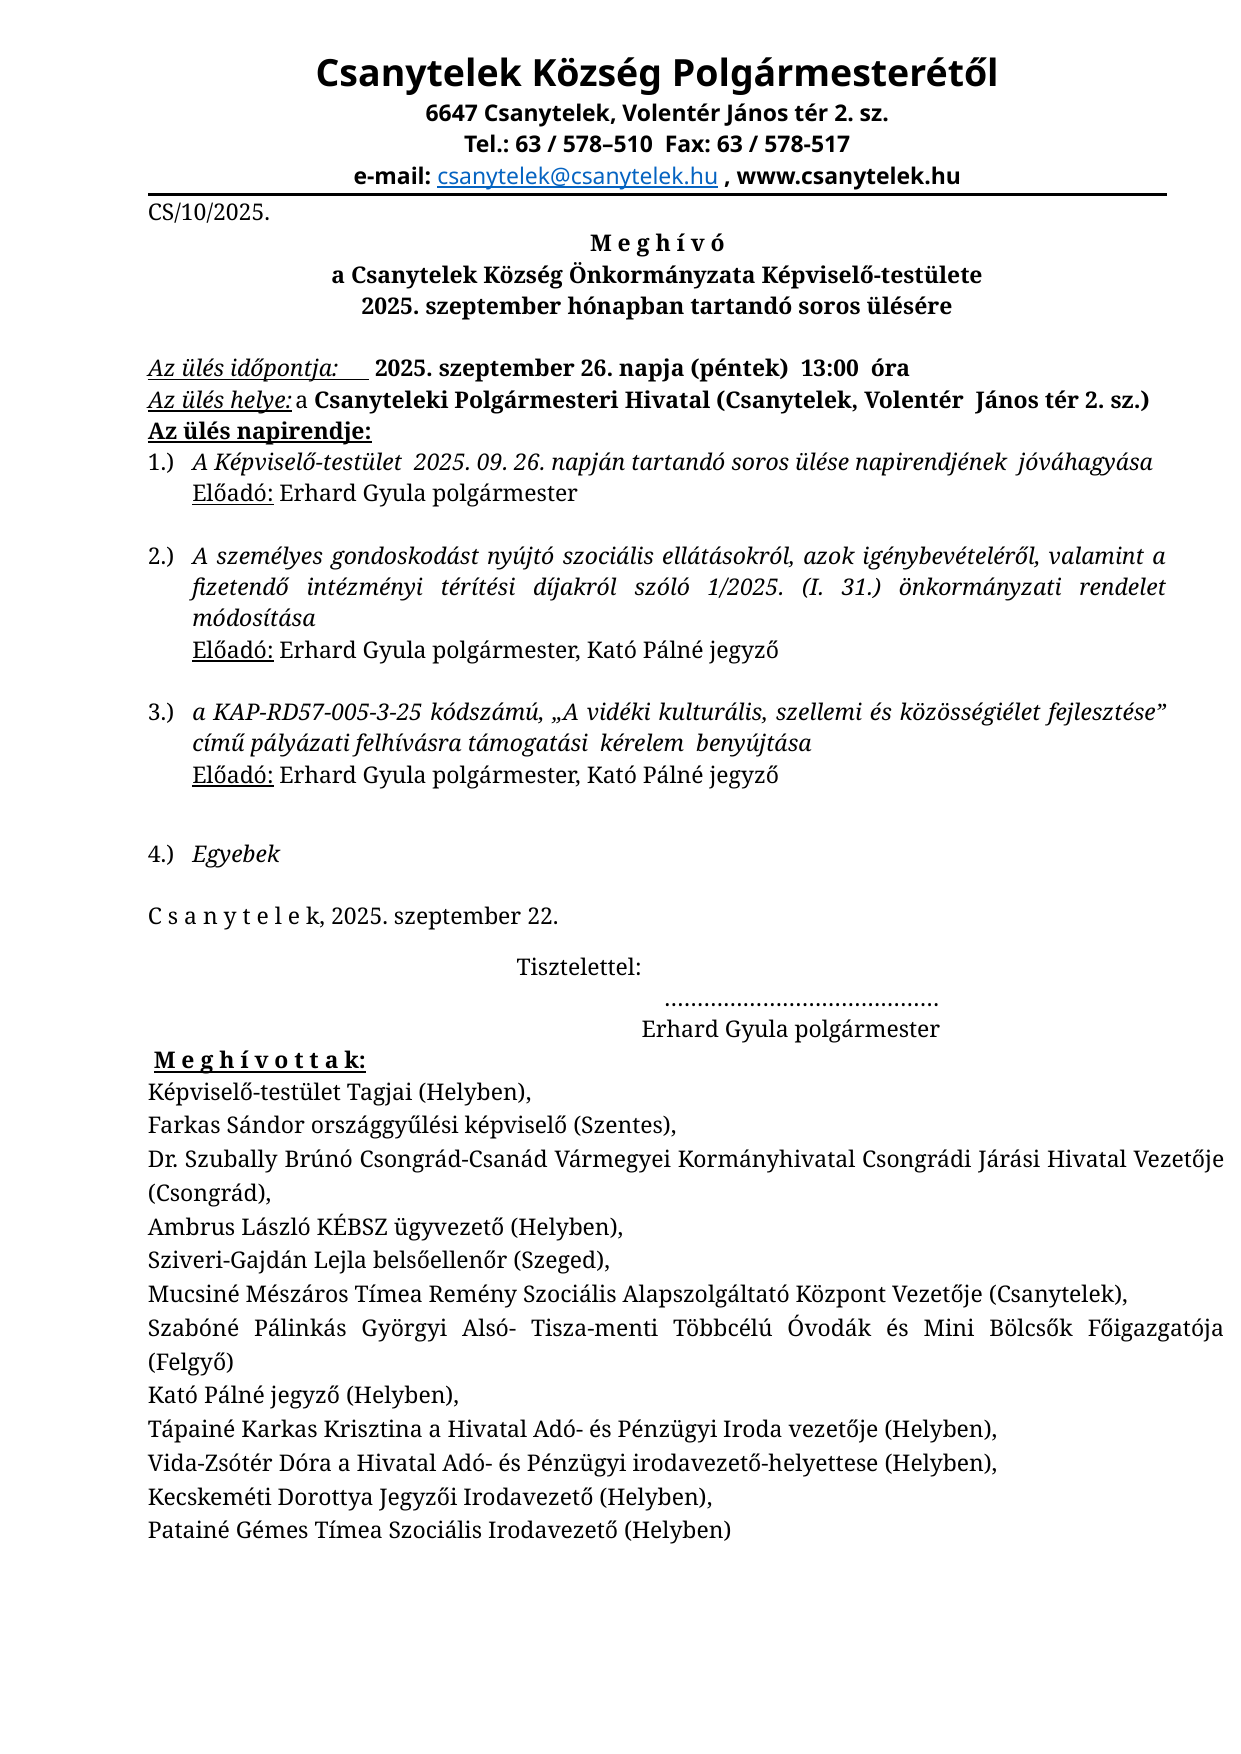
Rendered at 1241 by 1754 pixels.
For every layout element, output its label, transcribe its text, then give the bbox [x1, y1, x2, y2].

text a Csanytelek Község Önkormányzata Képviselő-testülete [148, 258, 1167, 290]
text Farkas Sándor országgyűlési képviselő (Szentes), [148, 1109, 1226, 1141]
text Előadó: Erhard Gyula polgármester [148, 477, 1167, 508]
text e-mail: csanytelek@csanytelek.hu , www.csanytelek.hu [148, 159, 1167, 193]
text Kató Pálné jegyző (Helyben), [148, 1379, 1226, 1411]
text Szabóné Pálinkás Györgyi Alsó- Tisza-menti Többcélú Óvodák és Mini Bölcsők Főigazgatója (Felgyő) [148, 1312, 1226, 1377]
list A személyes gondoskodást nyújtó szociális ellátásokról, azok igénybevételéről, valamint a fizetendő intézményi térítési díjakról szóló 1/2025. (I. 31.) önkormányzati rendelet módosítása [148, 540, 1167, 633]
text Tel.: 63 / 578–510 Fax: 63 / 578-517 [148, 128, 1167, 159]
text …………………………………… Erhard Gyula polgármester [148, 982, 1167, 1044]
text Mucsiné Mészáros Tímea Remény Szociális Alapszolgáltató Központ Vezetője (Csanytelek), [148, 1278, 1226, 1309]
text Patainé Gémes Tímea Szociális Irodavezető (Helyben) [148, 1514, 1226, 1546]
text Előadó: Erhard Gyula polgármester, Kató Pálné jegyző [148, 758, 1167, 790]
list a KAP-RD57-005-3-25 kódszámú, „A vidéki kulturális, szellemi és közösségiélet fejlesztése” című pályázati felhívásra támogatási kérelem benyújtása [148, 696, 1167, 758]
text C s a n y t e l e k, 2025. szeptember 22. [148, 900, 1226, 931]
text Az ülés napirendje: [148, 415, 1167, 446]
list A Képviselő-testület 2025. 09. 26. napján tartandó soros ülése napirendjének jóváhagyása [148, 446, 1167, 477]
text Vida-Zsótér Dóra a Hivatal Adó- és Pénzügyi irodavezető-helyettese (Helyben), [148, 1447, 1226, 1478]
text Kecskeméti Dorottya Jegyzői Irodavezető (Helyben), [148, 1481, 1226, 1512]
text Tisztelettel: [148, 951, 1226, 982]
text Képviselő-testület Tagjai (Helyben), [148, 1076, 1226, 1107]
text 6647 Csanytelek, Volentér János tér 2. sz. [148, 97, 1167, 128]
text Az ülés időpontja: 2025. szeptember 26. napja (péntek) 13:00 óra [148, 352, 1167, 383]
list Egyebek [148, 838, 1167, 869]
text M e g h í v ó [148, 227, 1167, 258]
text 2025. szeptember hónapban tartandó soros ülésére [148, 290, 1167, 321]
text M e g h í v o t t a k: [148, 1044, 1167, 1076]
text Dr. Szubally Brúnó Csongrád-Csanád Vármegyei Kormányhivatal Csongrádi Járási Hivatal Vezetője (Csongrád), [148, 1143, 1226, 1208]
text Csanytelek Község Polgármesterétől [148, 46, 1167, 97]
text Ambrus László KÉBSZ ügyvezető (Helyben), [148, 1211, 1226, 1242]
text Az ülés helye: a Csanyteleki Polgármesteri Hivatal (Csanytelek, Volentér János tér 2. sz.) [148, 383, 1167, 415]
list Előadó: Erhard Gyula polgármester, Kató Pálné jegyző [192, 633, 1167, 665]
text Sziveri-Gajdán Lejla belsőellenőr (Szeged), [148, 1244, 1226, 1276]
text CS/10/2025. [148, 196, 1167, 227]
text Tápainé Karkas Krisztina a Hivatal Adó- és Pénzügyi Iroda vezetője (Helyben), [148, 1413, 1226, 1444]
